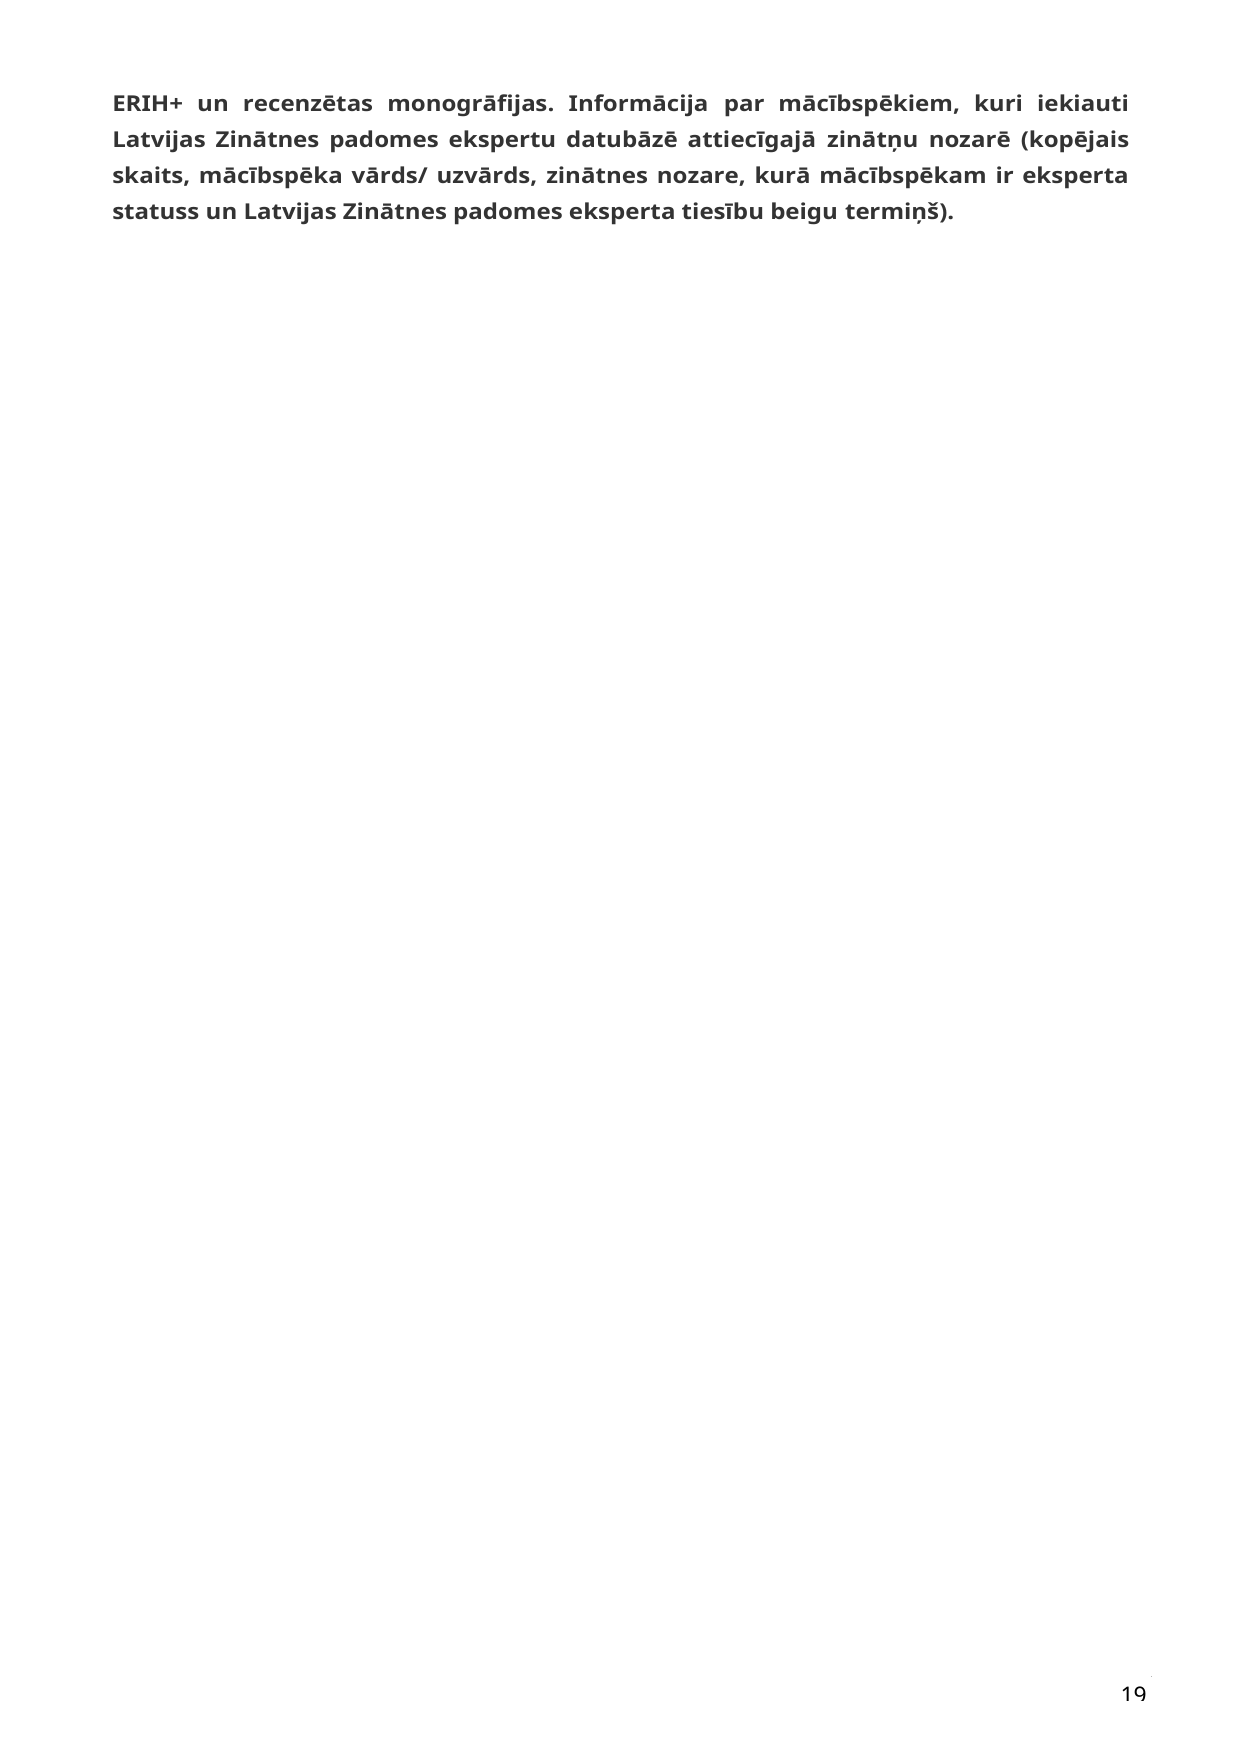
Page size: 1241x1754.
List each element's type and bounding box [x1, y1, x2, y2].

subtitle [112, 87, 1129, 226]
